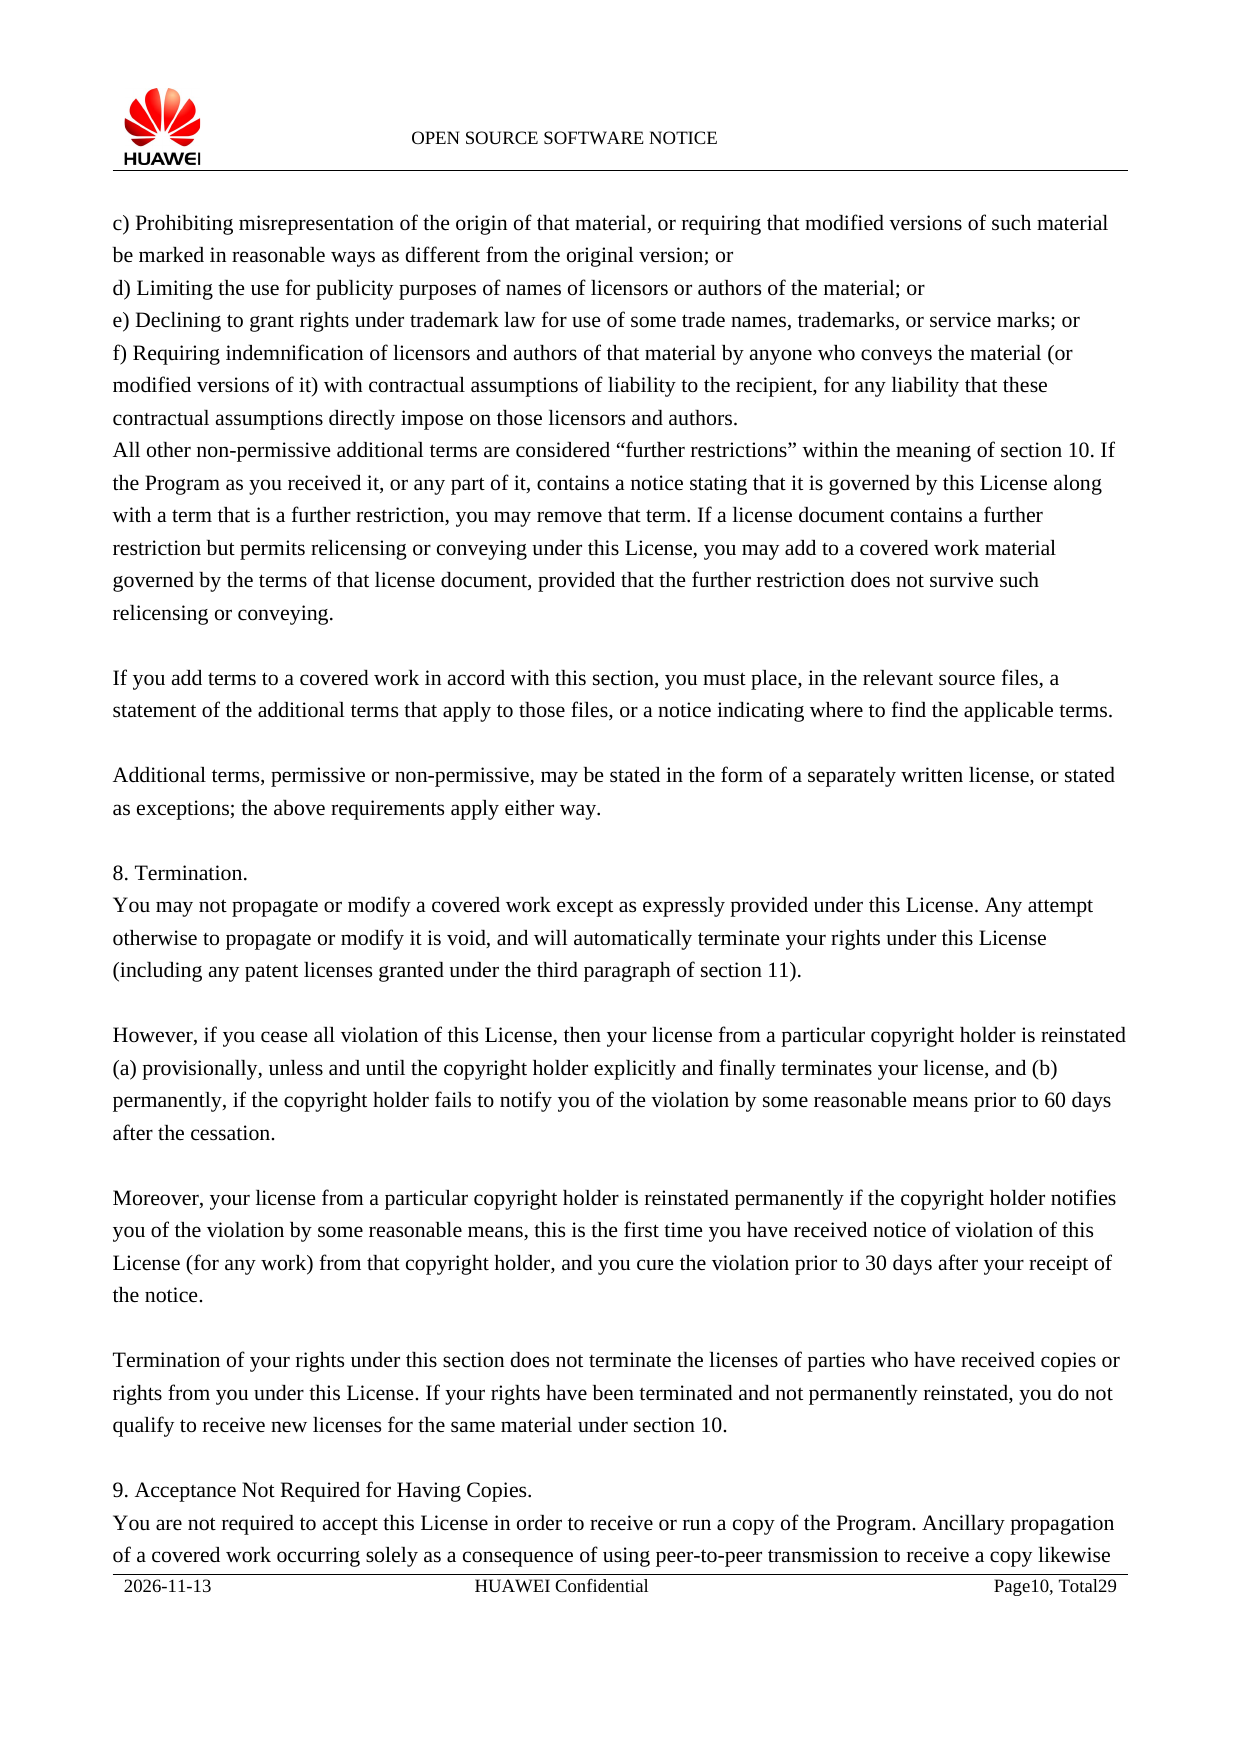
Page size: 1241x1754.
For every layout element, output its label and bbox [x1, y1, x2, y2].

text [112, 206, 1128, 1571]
picture [124, 88, 201, 165]
